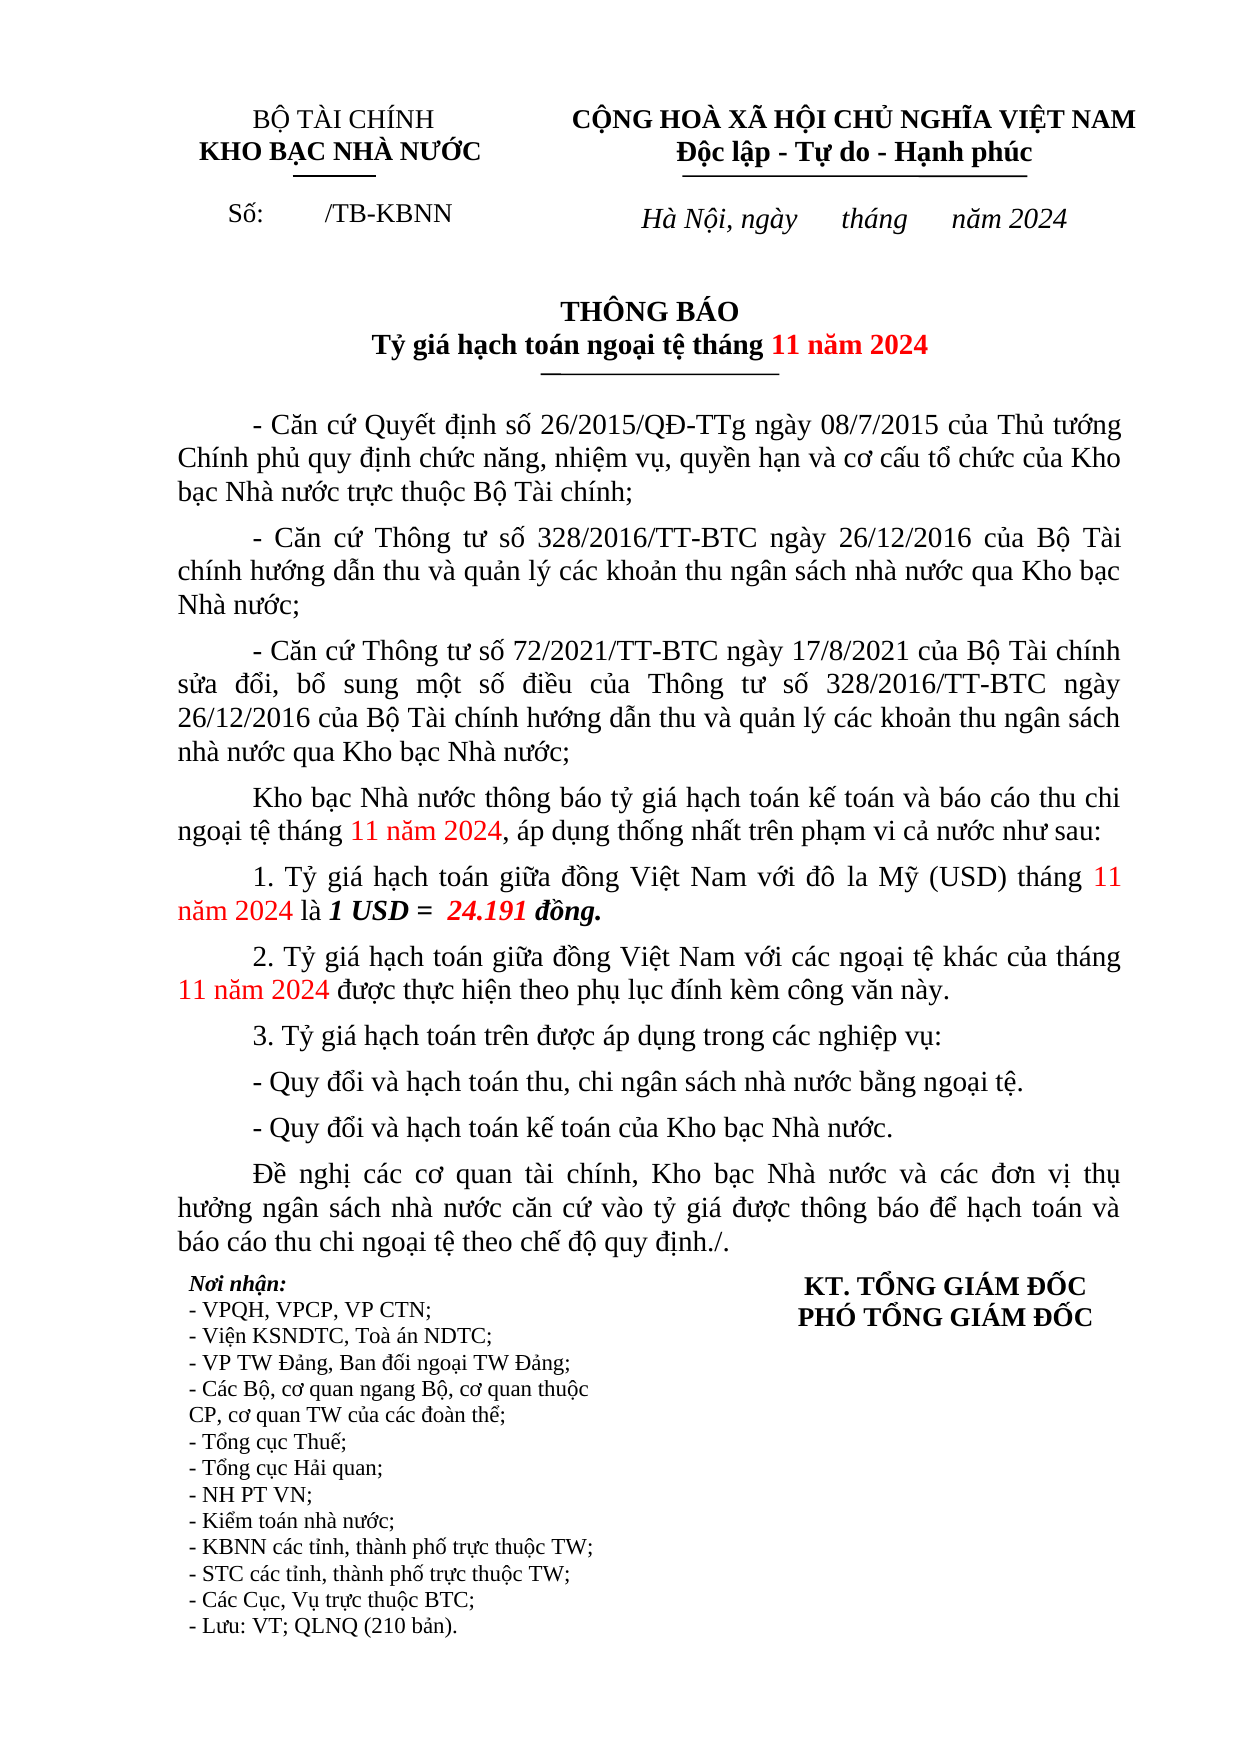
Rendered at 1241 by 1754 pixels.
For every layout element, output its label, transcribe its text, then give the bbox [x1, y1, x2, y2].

text - Căn cứ Thông tư số 328/2016/TT-BTC ngày 26/12/2016 của Bộ Tài chính hướng dẫn thu và quản lý các khoản thu ngân sách nhà nước qua Kho bạc Nhà nước; [177, 520, 1122, 621]
text Đề nghị các cơ quan tài chính, Kho bạc Nhà nước và các đơn vị thụ hưởng ngân sách nhà nước căn cứ vào tỷ giá được thông báo để hạch toán và báo cáo thu chi ngoại tệ theo chế độ quy định./. [177, 1157, 1122, 1257]
text 1. Tỷ giá hạch toán giữa đồng Việt Nam với đô la Mỹ (USD) tháng 11 năm 2024 là 1 USD = 24.191 đồng. [177, 859, 1122, 926]
text - Quy đổi và hạch toán kế toán của Kho bạc Nhà nước. [177, 1111, 1122, 1144]
text THÔNG BÁO [177, 294, 1122, 327]
table_header Nơi nhận: - VPQH, VPCP, VP CTN; - Viện KSNDTC, Toà án NDTC; - VP TW Đảng, Ban đối ngoại TW Đảng; - Các Bộ, cơ quan ngang Bộ, cơ quan thuộc CP, cơ quan TW của các đoàn thể; - Tổng cục Thuế; - Tổng cục Hải quan; - NH PT VN; - Kiểm toán nhà nước; - KBNN các tỉnh, thành phố trực thuộc TW; - STC các tỉnh, thành phố trực thuộc TW; - Các Cục, Vụ trực thuộc BTC; - Lưu: VT; QLNQ (210 bản). [177, 1270, 742, 1639]
table_header BỘ TÀI CHÍNH KHO BẠC NHÀ NƯỚC Số: /TB-KBNN [148, 104, 533, 235]
table_header KT. TỔNG GIÁM ĐỐC PHÓ TỔNG GIÁM ĐỐC [743, 1270, 1148, 1639]
text 3. Tỷ giá hạch toán trên được áp dụng trong các nghiệp vụ: [177, 1018, 1122, 1052]
text - Căn cứ Quyết định số 26/2015/QĐ-TTg ngày 08/7/2015 của Thủ tướng Chính phủ quy định chức năng, nhiệm vụ, quyền hạn và cơ cấu tổ chức của Kho bạc Nhà nước trực thuộc Bộ Tài chính; [177, 407, 1122, 507]
text 2. Tỷ giá hạch toán giữa đồng Việt Nam với các ngoại tệ khác của tháng 11 năm 2024 được thực hiện theo phụ lục đính kèm công văn này. [177, 939, 1122, 1006]
text Kho bạc Nhà nước thông báo tỷ giá hạch toán kế toán và báo cáo thu chi ngoại tệ tháng 11 năm 2024, áp dụng thống nhất trên phạm vi cả nước như sau: [177, 780, 1122, 847]
text Tỷ giá hạch toán ngoại tệ tháng 11 năm 2024 [177, 327, 1122, 361]
table_header CỘNG HOÀ XÃ HỘI CHỦ NGHĨA VIỆT NAM Độc lập - Tự do - Hạnh phúc Hà Nội, ngày tháng năm 2024 [533, 104, 1176, 235]
text - Quy đổi và hạch toán thu, chi ngân sách nhà nước bằng ngoại tệ. [177, 1064, 1122, 1098]
text - Căn cứ Thông tư số 72/2021/TT-BTC ngày 17/8/2021 của Bộ Tài chính sửa đổi, bổ sung một số điều của Thông tư số 328/2016/TT-BTC ngày 26/12/2016 của Bộ Tài chính hướng dẫn thu và quản lý các khoản thu ngân sách nhà nước qua Kho bạc Nhà nước; [177, 633, 1122, 767]
